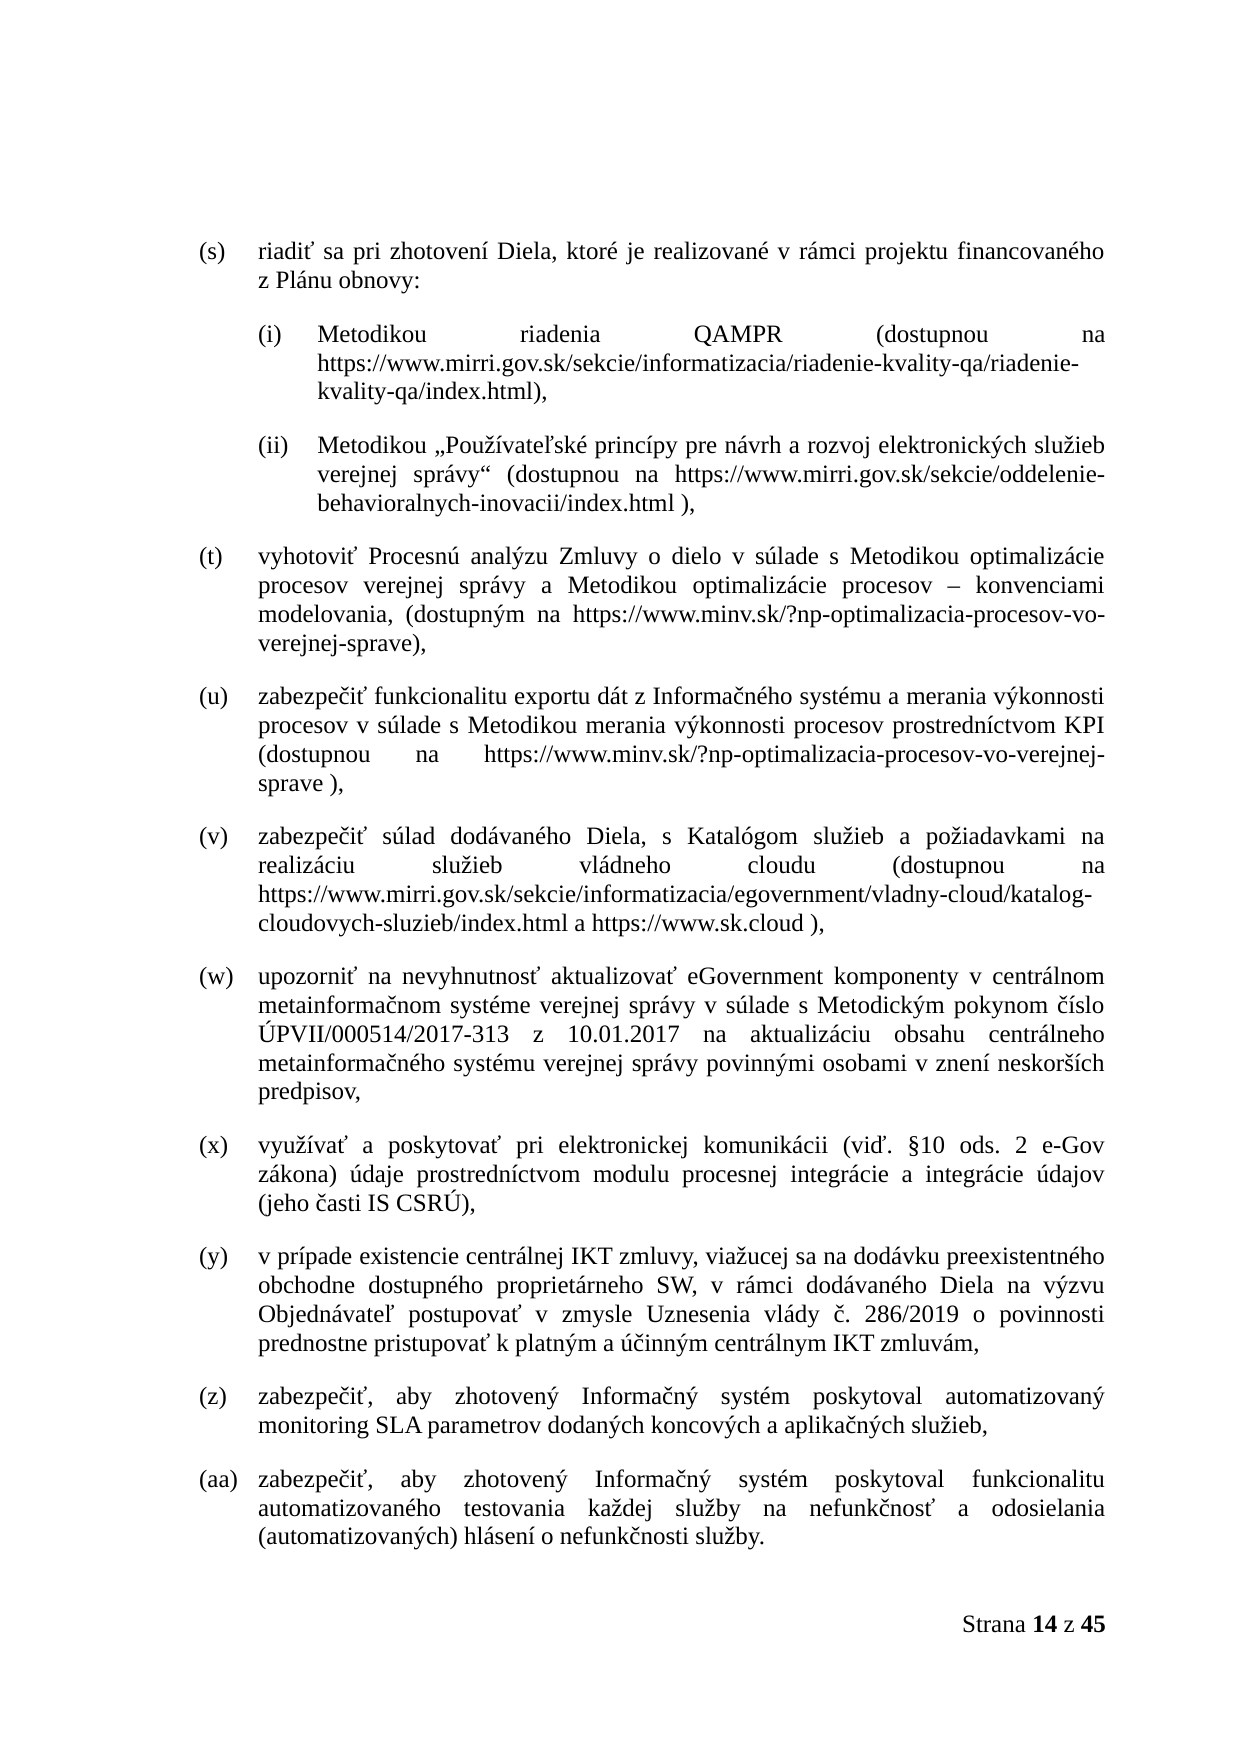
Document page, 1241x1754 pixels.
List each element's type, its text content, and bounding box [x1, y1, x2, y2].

list Metodikou riadenia QAMPR (dostupnou na https://www.mirri.gov.sk/sekcie/informatizacia/riadenie-kvality-qa/riadenie-kvality-qa/index.html), [258, 319, 1106, 405]
list Metodikou „Používateľské princípy pre návrh a rozvoj elektronických služieb verejnej správy“ (dostupnou na https://www.mirri.gov.sk/sekcie/oddelenie-behavioralnych-inovacii/index.html ), [258, 430, 1106, 516]
list zabezpečiť, aby zhotovený Informačný systém poskytoval funkcionalitu automatizovaného testovania každej služby na nefunkčnosť a odosielania (automatizovaných) hlásení o nefunkčnosti služby. [199, 1464, 1106, 1550]
list upozorniť na nevyhnutnosť aktualizovať eGovernment komponenty v centrálnom metainformačnom systéme verejnej správy v súlade s Metodickým pokynom číslo ÚPVII/000514/2017-313 z 10.01.2017 na aktualizáciu obsahu centrálneho metainformačného systému verejnej správy povinnými osobami v znení neskorších predpisov, [199, 961, 1106, 1105]
list v prípade existencie centrálnej IKT zmluvy, viažucej sa na dodávku preexistentného obchodne dostupného proprietárneho SW, v rámci dodávaného Diela na výzvu Objednávateľ postupovať v zmysle Uznesenia vlády č. 286/2019 o povinnosti prednostne pristupovať k platným a účinným centrálnym IKT zmluvám, [199, 1241, 1106, 1356]
list zabezpečiť, aby zhotovený Informačný systém poskytoval automatizovaný monitoring SLA parametrov dodaných koncových a aplikačných služieb, [199, 1381, 1106, 1439]
list využívať a poskytovať pri elektronickej komunikácii (viď. §10 ods. 2 e-Gov zákona) údaje prostredníctvom modulu procesnej integrácie a integrácie údajov (jeho časti IS CSRÚ), [199, 1130, 1106, 1216]
list vyhotoviť Procesnú analýzu Zmluvy o dielo v súlade s Metodikou optimalizácie procesov verejnej správy a Metodikou optimalizácie procesov – konvenciami modelovania, (dostupným na https://www.minv.sk/?np-optimalizacia-procesov-vo-verejnej-sprave), [199, 541, 1106, 656]
list zabezpečiť súlad dodávaného Diela, s Katalógom služieb a požiadavkami na realizáciu služieb vládneho cloudu (dostupnou na https://www.mirri.gov.sk/sekcie/informatizacia/egovernment/vladny-cloud/katalog-cloudovych-sluzieb/index.html a https://www.sk.cloud ), [199, 821, 1106, 936]
list zabezpečiť funkcionalitu exportu dát z Informačného systému a merania výkonnosti procesov v súlade s Metodikou merania výkonnosti procesov prostredníctvom KPI (dostupnou na https://www.minv.sk/?np-optimalizacia-procesov-vo-verejnej-sprave ), [199, 681, 1106, 796]
list riadiť sa pri zhotovení Diela, ktoré je realizované v rámci projektu financovaného z Plánu obnovy: [199, 236, 1106, 294]
